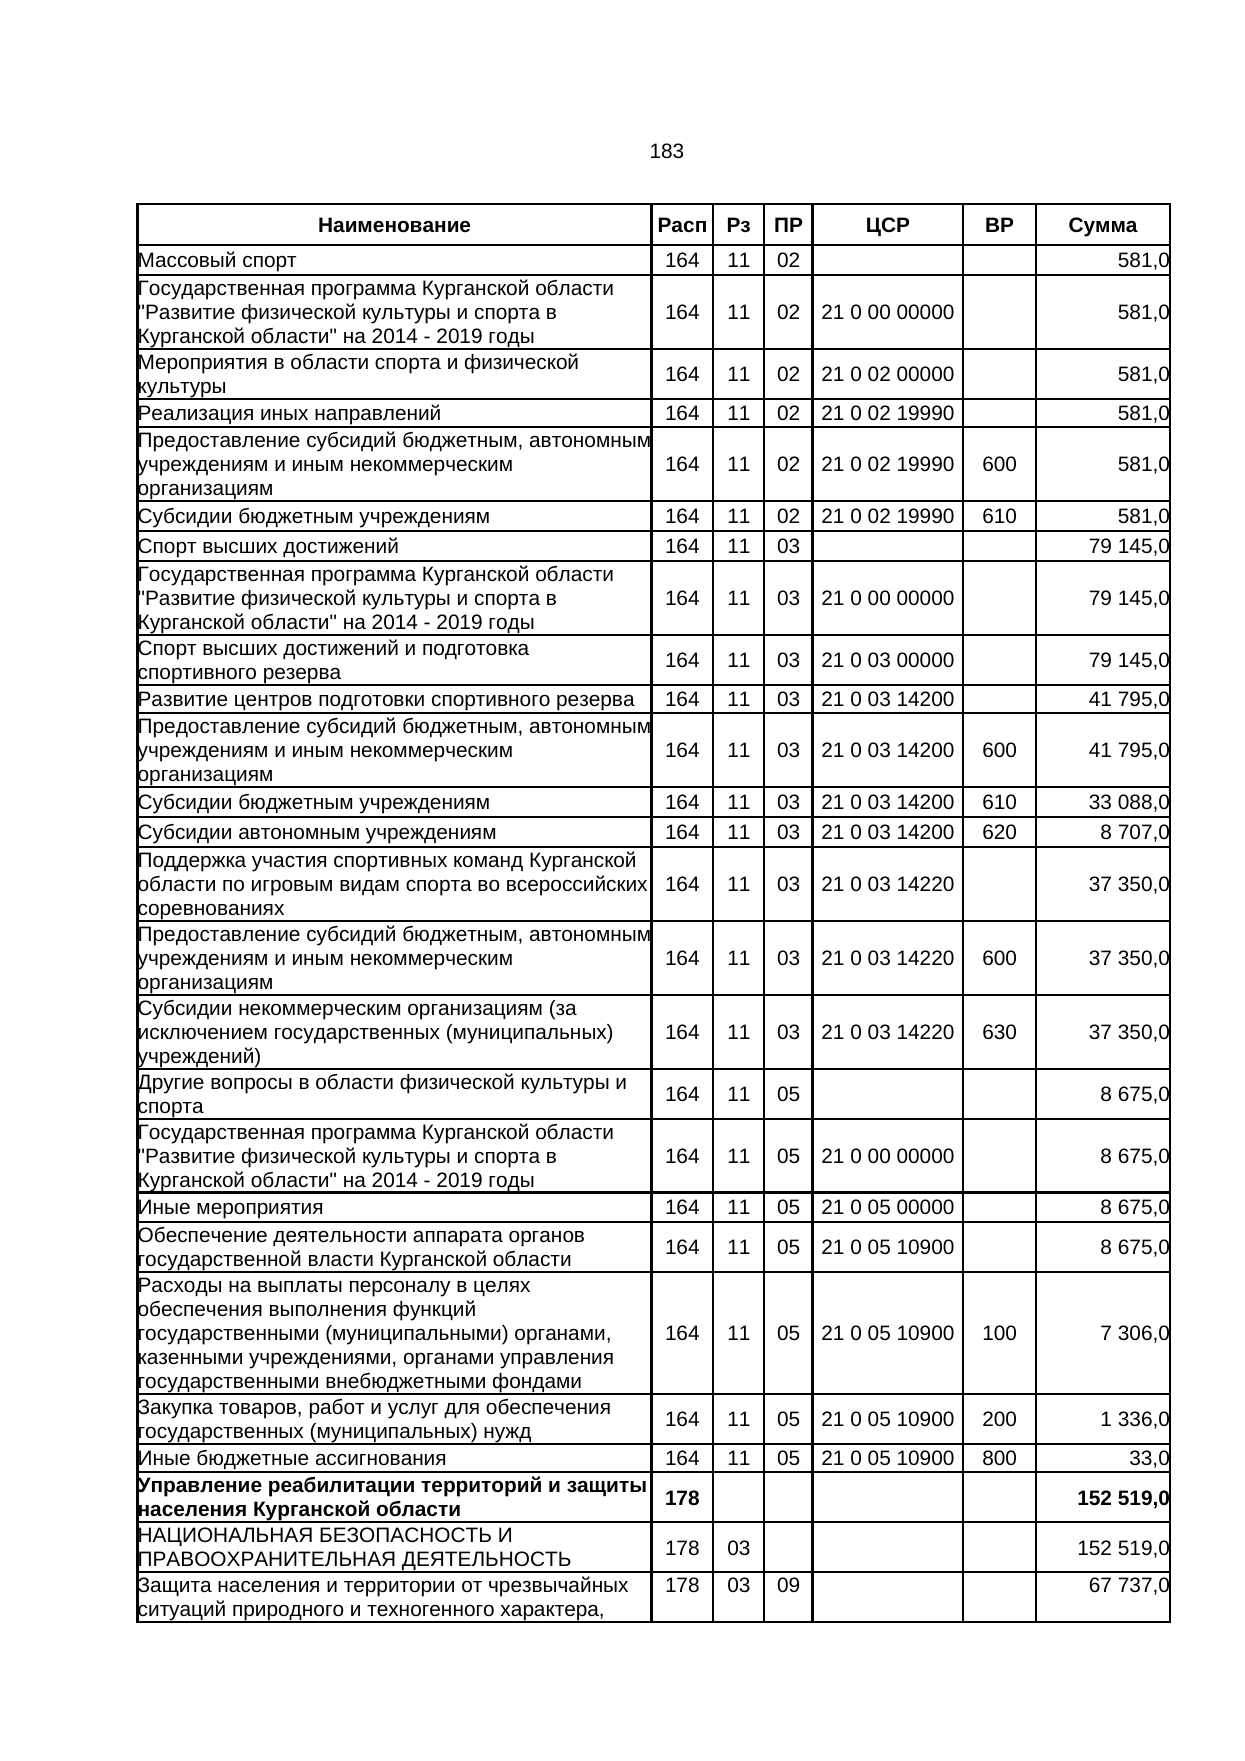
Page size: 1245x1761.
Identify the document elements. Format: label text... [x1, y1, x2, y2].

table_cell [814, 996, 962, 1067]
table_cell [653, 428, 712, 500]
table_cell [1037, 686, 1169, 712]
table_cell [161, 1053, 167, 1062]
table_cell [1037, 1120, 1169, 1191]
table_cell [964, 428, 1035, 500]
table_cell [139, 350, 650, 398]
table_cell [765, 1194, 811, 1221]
table_header Рз [714, 205, 763, 244]
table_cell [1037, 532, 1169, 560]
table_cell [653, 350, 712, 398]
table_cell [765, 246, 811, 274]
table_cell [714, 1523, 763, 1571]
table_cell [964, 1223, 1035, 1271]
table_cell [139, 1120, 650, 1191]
table_header Расп [653, 205, 712, 244]
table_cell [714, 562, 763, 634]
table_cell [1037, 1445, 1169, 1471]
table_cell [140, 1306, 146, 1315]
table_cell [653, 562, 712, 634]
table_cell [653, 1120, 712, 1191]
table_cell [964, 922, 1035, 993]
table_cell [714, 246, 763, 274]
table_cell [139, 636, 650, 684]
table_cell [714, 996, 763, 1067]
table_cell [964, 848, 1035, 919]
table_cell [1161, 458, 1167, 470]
table_header ЦСР [814, 205, 962, 244]
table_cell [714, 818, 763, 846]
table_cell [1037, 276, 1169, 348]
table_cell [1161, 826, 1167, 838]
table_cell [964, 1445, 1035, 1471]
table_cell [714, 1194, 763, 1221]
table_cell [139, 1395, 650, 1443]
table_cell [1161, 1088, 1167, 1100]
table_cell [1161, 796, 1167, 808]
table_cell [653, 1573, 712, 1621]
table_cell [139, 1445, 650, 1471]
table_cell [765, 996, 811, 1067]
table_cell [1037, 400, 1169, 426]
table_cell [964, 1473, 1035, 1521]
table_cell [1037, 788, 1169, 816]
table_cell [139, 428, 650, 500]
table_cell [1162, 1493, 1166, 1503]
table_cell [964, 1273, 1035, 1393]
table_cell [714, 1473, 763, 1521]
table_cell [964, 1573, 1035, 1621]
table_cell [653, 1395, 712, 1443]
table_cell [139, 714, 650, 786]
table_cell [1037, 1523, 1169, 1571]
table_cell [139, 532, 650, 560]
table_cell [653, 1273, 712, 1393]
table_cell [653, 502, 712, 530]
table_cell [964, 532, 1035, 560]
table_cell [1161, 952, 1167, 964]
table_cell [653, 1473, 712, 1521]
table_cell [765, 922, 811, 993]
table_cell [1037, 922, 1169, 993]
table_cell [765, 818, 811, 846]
table_header ПР [765, 205, 811, 244]
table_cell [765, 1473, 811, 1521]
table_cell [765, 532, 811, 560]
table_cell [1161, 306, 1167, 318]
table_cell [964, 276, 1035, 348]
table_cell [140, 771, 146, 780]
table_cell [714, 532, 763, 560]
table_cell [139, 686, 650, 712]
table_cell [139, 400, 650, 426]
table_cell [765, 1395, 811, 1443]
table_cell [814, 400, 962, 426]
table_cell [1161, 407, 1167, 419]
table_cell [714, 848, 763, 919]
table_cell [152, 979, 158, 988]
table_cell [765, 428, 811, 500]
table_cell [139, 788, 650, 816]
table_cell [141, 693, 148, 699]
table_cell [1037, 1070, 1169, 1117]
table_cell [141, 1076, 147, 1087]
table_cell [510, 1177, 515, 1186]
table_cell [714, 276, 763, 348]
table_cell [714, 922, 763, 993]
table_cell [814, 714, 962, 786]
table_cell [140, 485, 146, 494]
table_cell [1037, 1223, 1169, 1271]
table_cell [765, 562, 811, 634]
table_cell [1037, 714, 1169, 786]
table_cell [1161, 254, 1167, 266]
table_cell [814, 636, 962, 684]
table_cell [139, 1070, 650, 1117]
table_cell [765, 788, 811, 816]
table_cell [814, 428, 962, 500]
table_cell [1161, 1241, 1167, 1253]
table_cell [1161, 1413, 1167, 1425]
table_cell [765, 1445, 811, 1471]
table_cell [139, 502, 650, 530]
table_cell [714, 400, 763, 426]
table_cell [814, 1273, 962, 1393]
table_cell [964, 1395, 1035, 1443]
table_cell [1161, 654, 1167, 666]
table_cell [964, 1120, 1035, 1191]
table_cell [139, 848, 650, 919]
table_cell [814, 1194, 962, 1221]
table_header Наименование [139, 205, 650, 244]
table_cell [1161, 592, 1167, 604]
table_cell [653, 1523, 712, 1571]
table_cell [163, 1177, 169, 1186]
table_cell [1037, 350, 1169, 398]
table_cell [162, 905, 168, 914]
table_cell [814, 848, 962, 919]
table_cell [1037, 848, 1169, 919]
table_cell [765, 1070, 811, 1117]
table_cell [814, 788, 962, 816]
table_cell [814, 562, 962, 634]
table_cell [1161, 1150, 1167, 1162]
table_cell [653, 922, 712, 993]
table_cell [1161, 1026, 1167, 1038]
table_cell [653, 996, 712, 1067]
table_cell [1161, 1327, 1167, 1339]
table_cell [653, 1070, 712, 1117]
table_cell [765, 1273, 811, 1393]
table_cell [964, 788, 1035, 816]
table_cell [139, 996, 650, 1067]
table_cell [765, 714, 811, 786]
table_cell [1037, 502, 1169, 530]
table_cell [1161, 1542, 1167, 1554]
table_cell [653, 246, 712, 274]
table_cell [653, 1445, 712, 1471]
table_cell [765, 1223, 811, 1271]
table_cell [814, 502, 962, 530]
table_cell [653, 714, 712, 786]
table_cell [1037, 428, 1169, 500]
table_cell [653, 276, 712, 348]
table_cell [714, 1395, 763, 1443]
table_header Сумма [1037, 205, 1169, 244]
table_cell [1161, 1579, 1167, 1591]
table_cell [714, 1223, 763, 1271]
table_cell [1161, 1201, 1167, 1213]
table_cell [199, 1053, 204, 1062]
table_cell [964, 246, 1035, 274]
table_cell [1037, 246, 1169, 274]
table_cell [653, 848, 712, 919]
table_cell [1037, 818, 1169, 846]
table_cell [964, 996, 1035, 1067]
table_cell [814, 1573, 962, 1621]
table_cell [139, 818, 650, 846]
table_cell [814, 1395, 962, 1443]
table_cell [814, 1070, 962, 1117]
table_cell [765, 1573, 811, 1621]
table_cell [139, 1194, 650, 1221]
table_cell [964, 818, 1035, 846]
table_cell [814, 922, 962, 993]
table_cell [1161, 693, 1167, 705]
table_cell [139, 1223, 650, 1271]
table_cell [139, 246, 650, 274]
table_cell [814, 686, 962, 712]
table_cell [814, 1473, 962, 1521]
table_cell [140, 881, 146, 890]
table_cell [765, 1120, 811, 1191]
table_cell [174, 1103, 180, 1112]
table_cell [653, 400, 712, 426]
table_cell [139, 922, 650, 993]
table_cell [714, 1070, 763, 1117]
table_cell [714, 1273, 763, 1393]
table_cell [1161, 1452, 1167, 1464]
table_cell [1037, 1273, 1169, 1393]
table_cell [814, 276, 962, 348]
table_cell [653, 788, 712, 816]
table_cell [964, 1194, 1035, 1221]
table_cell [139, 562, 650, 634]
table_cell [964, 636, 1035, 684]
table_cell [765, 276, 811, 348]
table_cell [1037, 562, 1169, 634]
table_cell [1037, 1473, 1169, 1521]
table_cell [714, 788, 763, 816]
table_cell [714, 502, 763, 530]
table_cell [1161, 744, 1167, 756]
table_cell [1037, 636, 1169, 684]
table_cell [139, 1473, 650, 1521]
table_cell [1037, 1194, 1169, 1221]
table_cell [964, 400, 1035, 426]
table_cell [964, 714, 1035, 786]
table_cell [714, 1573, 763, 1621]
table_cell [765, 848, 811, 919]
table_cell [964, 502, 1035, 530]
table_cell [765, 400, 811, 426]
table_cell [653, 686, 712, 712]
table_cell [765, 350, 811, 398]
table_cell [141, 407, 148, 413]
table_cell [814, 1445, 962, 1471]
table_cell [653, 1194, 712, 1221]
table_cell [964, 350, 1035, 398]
table_header ВР [964, 205, 1035, 244]
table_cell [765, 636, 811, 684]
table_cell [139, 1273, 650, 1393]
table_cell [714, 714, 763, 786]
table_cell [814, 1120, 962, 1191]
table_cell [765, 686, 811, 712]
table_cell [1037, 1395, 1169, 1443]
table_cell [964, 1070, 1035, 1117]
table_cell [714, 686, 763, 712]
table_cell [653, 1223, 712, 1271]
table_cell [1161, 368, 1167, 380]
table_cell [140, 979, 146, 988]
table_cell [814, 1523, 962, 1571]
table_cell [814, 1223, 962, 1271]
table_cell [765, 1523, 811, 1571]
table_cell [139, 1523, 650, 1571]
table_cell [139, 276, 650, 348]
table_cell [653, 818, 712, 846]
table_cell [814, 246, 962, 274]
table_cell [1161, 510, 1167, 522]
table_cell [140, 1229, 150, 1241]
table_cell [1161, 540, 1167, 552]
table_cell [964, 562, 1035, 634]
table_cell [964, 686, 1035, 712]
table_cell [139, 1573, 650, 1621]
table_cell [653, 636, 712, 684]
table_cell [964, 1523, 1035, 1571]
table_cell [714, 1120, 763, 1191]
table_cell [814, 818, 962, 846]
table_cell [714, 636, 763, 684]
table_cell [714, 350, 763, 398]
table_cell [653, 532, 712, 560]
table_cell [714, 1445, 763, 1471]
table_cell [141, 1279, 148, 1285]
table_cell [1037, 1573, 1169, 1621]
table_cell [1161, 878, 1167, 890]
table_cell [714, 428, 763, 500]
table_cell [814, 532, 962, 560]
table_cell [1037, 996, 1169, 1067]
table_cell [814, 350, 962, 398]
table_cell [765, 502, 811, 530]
